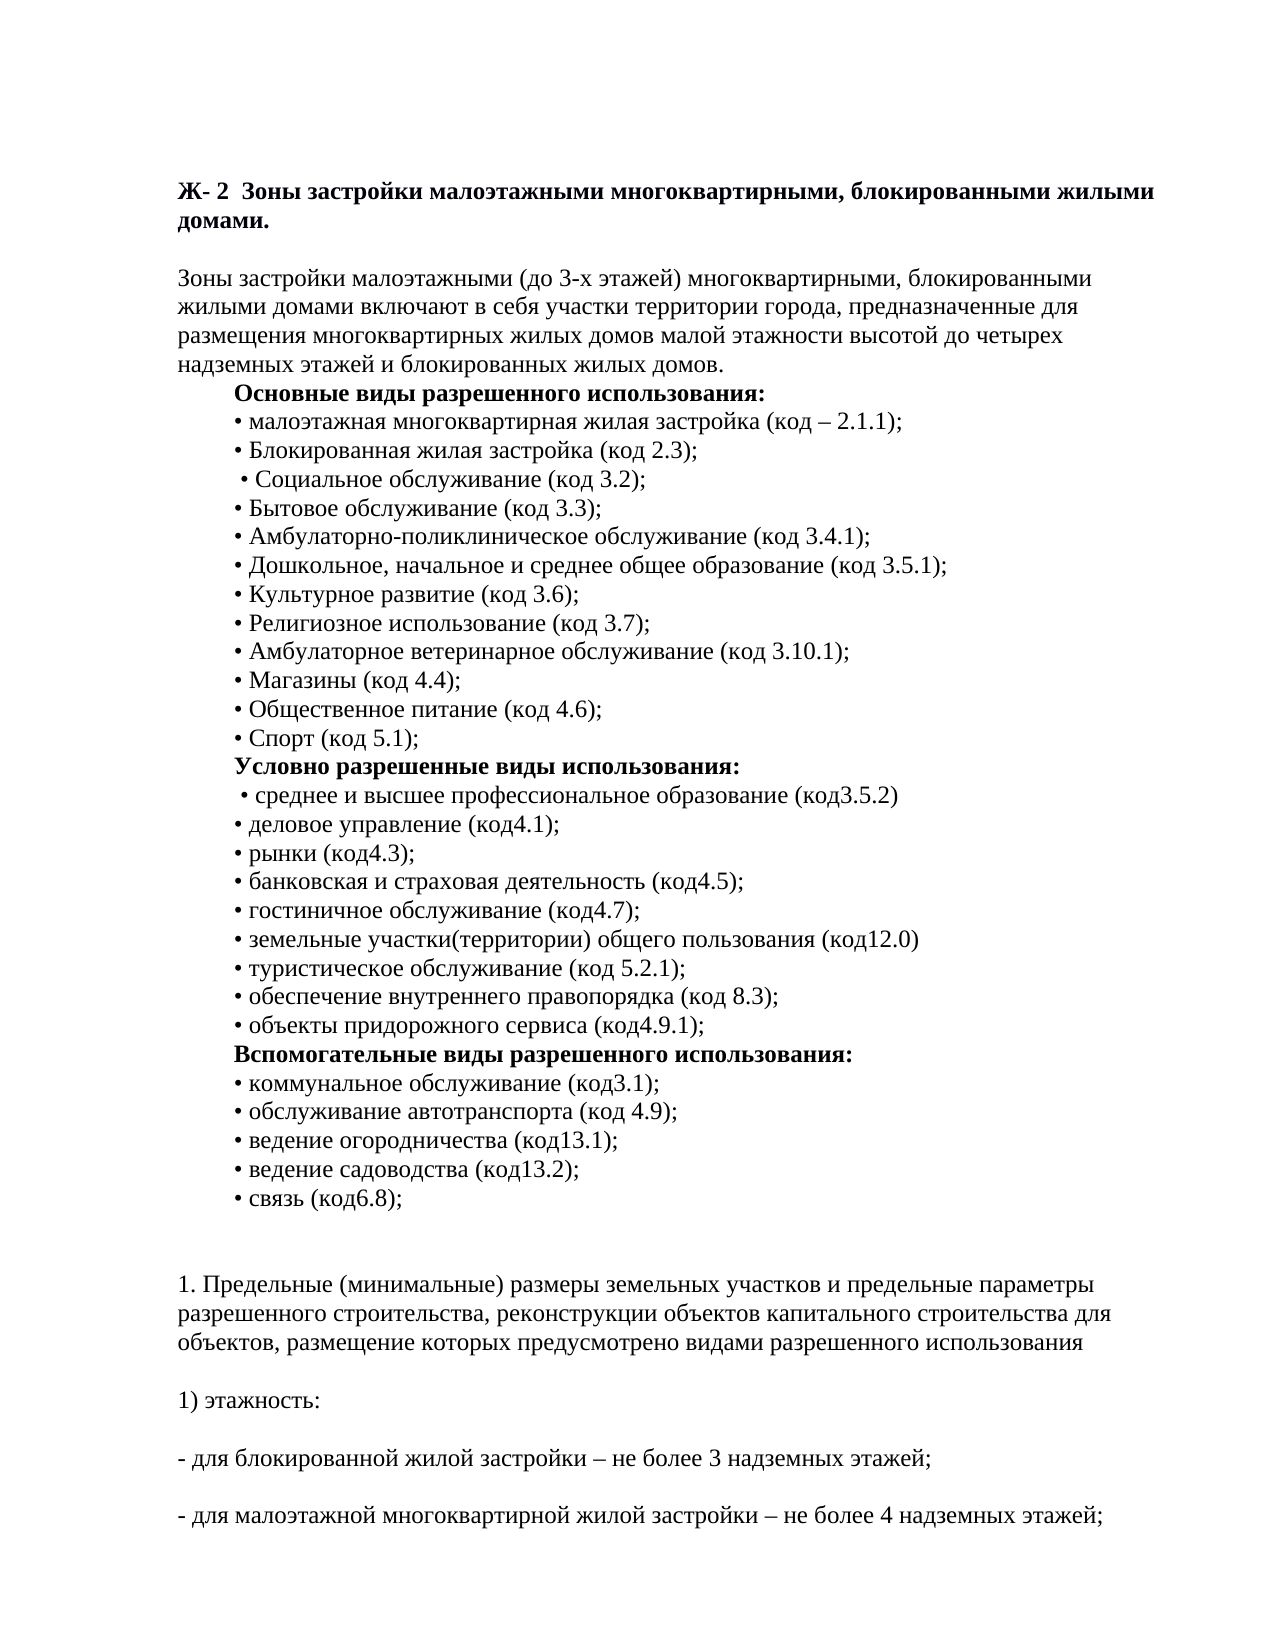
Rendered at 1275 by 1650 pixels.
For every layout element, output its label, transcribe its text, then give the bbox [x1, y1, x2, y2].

text Зоны застройки малоэтажными (до 3-х этажей) многоквартирными, блокированными жилыми домами включают в себя участки территории города, предназначенные для размещения многоквартирных жилых домов малой этажности высотой до четырех надземных этажей и блокированных жилых домов. [177, 263, 1186, 378]
text • ведение садоводства (код13.2); [177, 1154, 1186, 1183]
text • коммунальное обслуживание (код3.1); [177, 1068, 1186, 1096]
text • банковская и страховая деятельность (код4.5); [177, 866, 1186, 895]
text • Социальное обслуживание (код 3.2); [177, 464, 1186, 493]
text • рынки (код4.3); [177, 838, 1186, 866]
text • Религиозное использование (код 3.7); [177, 608, 1186, 636]
text • Общественное питание (код 4.6); [177, 694, 1186, 723]
text Ж- 2 Зоны застройки малоэтажными многоквартирными, блокированными жилыми домами. [177, 176, 1186, 233]
text • Амбулаторное ветеринарное обслуживание (код 3.10.1); [177, 636, 1186, 665]
text • среднее и высшее профессиональное образование (код3.5.2) [177, 780, 1186, 809]
text • гостиничное обслуживание (код4.7); [177, 895, 1186, 924]
text • деловое управление (код4.1); [177, 809, 1186, 838]
text • связь (код6.8); [177, 1183, 1186, 1211]
text Основные виды разрешенного использования: [177, 378, 1186, 406]
text • Амбулаторно-поликлиническое обслуживание (код 3.4.1); [177, 521, 1186, 550]
text • земельные участки(территории) общего пользования (код12.0) [177, 924, 1186, 953]
text - для блокированной жилой застройки – не более 3 надземных этажей; [177, 1443, 1186, 1471]
text • Дошкольное, начальное и среднее общее образование (код 3.5.1); [177, 550, 1186, 579]
text • Культурное развитие (код 3.6); [177, 579, 1186, 608]
text • туристическое обслуживание (код 5.2.1); [177, 953, 1186, 981]
text • Бытовое обслуживание (код 3.3); [177, 493, 1186, 521]
text 1. Предельные (минимальные) размеры земельных участков и предельные параметры разрешенного строительства, реконструкции объектов капитального строительства для объектов, размещение которых предусмотрено видами разрешенного использования [177, 1269, 1186, 1356]
text • объекты придорожного сервиса (код4.9.1); [177, 1010, 1186, 1039]
text • обслуживание автотранспорта (код 4.9); [177, 1096, 1186, 1125]
text • Спорт (код 5.1); [177, 723, 1186, 751]
text • малоэтажная многоквартирная жилая застройка (код – 2.1.1); [177, 406, 1186, 435]
text • Блокированная жилая застройка (код 2.3); [177, 435, 1186, 464]
text • Магазины (код 4.4); [177, 665, 1186, 694]
text Условно разрешенные виды использования: [177, 751, 1186, 780]
text • обеспечение внутреннего правопорядка (код 8.3); [177, 981, 1186, 1010]
text • ведение огородничества (код13.1); [177, 1125, 1186, 1154]
text 1) этажность: [177, 1385, 1186, 1413]
text - для малоэтажной многоквартирной жилой застройки – не более 4 надземных этажей; [177, 1501, 1186, 1529]
text Вспомогательные виды разрешенного использования: [177, 1039, 1186, 1068]
